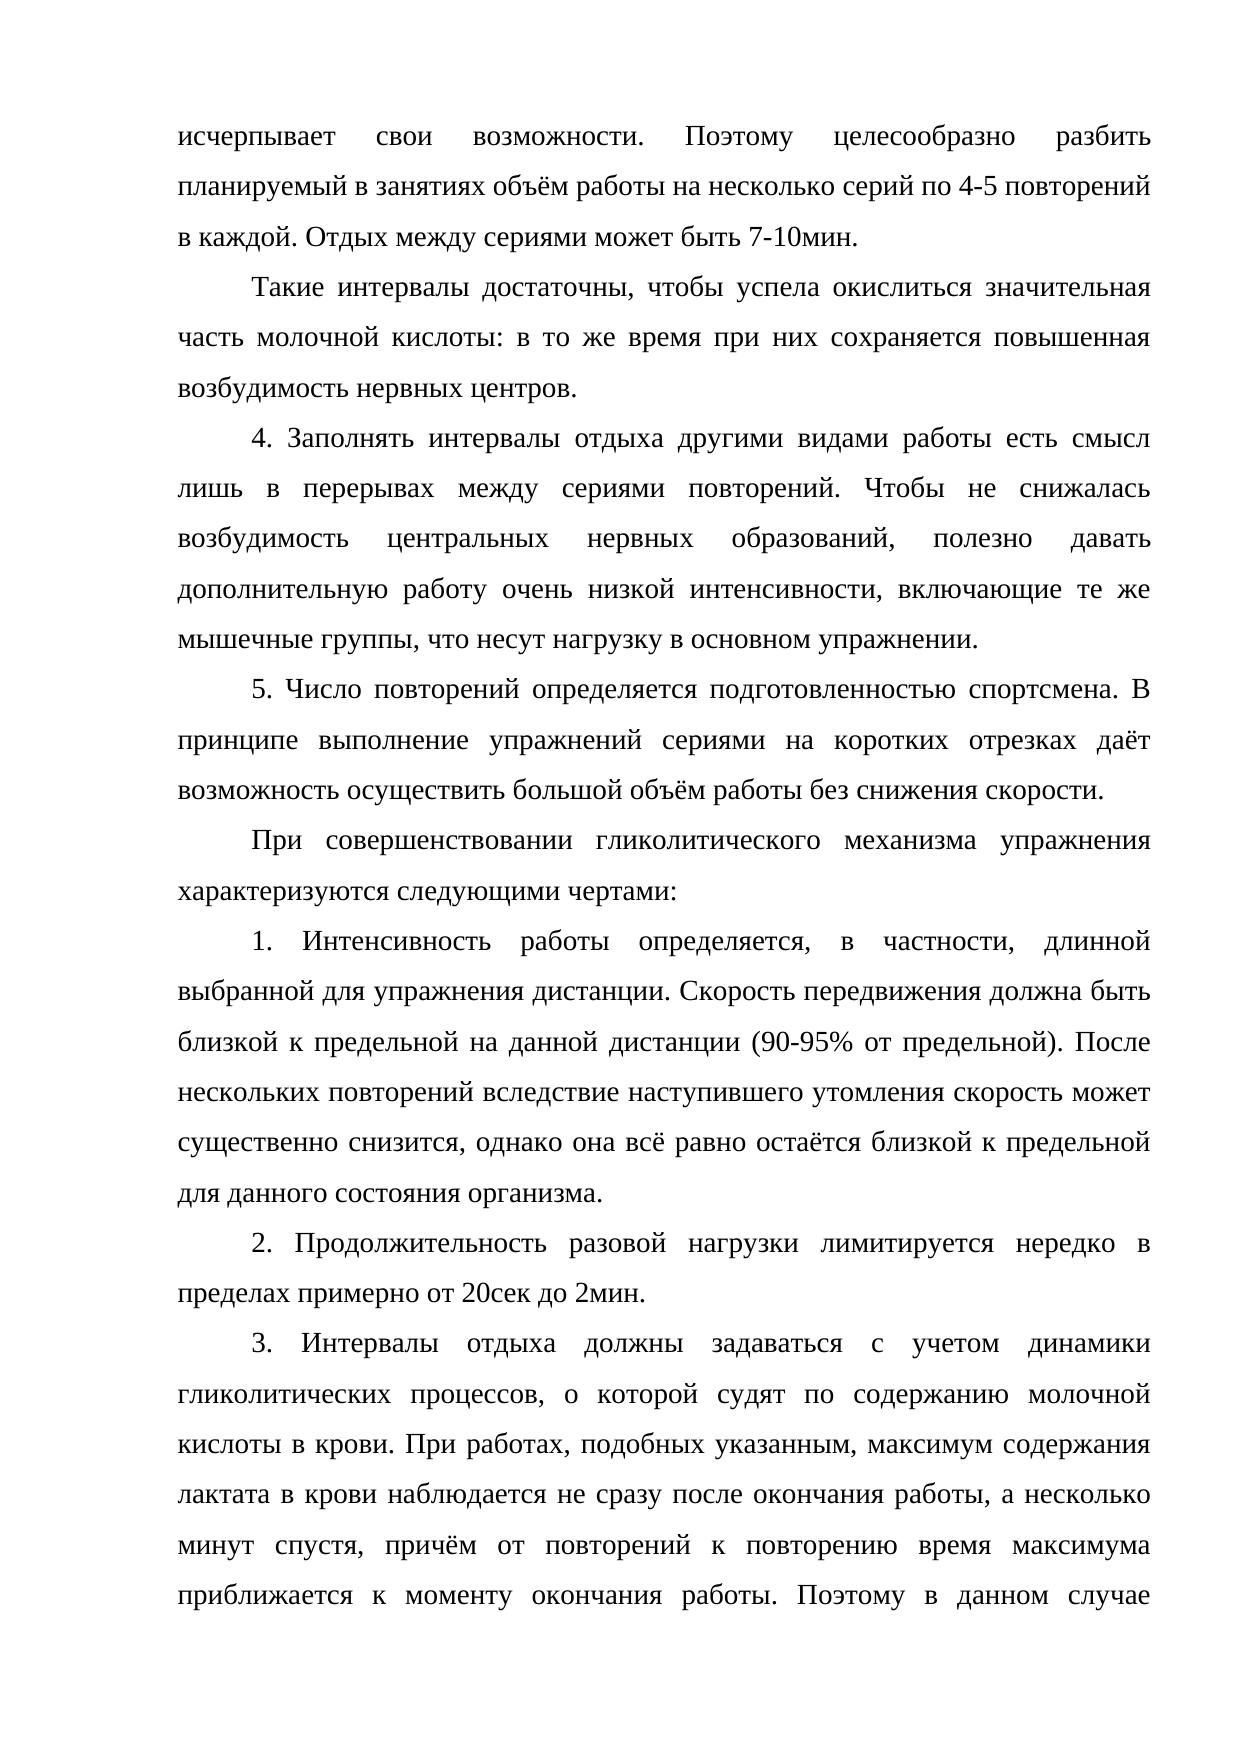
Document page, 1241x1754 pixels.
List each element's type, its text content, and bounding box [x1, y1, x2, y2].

text При совершенствовании гликолитического механизма упражнения характеризуются следующими чертами: [177, 822, 1152, 906]
text Такие интервалы достаточны, чтобы успела окислиться значительная часть молочной кислоты: в то же время при них сохраняется повышенная возбудимость нервных центров. [177, 269, 1152, 403]
text 5. Число повторений определяется подготовленностью спортсмена. В принципе выполнение упражнений сериями на коротких отрезках даёт возможность осуществить большой объём работы без снижения скорости. [177, 672, 1152, 806]
text 1. Интенсивность работы определяется, в частности, длинной выбранной для упражнения дистанции. Скорость передвижения должна быть близкой к предельной на данной дистанции (90-95% от предельной). После нескольких повторений вследствие наступившего утомления скорость может существенно снизится, однако она всё равно остаётся близкой к предельной для данного состояния организма. [177, 923, 1152, 1208]
text 2. Продолжительность разовой нагрузки лимитируется нередко в пределах примерно от 20сек до 2мин. [177, 1225, 1152, 1309]
text 4. Заполнять интервалы отдыха другими видами работы есть смысл лишь в перерывах между сериями повторений. Чтобы не снижалась возбудимость центральных нервных образований, полезно давать дополнительную работу очень низкой интенсивности, включающие те же мышечные группы, что несут нагрузку в основном упражнении. [177, 420, 1152, 655]
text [177, 118, 1152, 252]
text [177, 1326, 1152, 1611]
